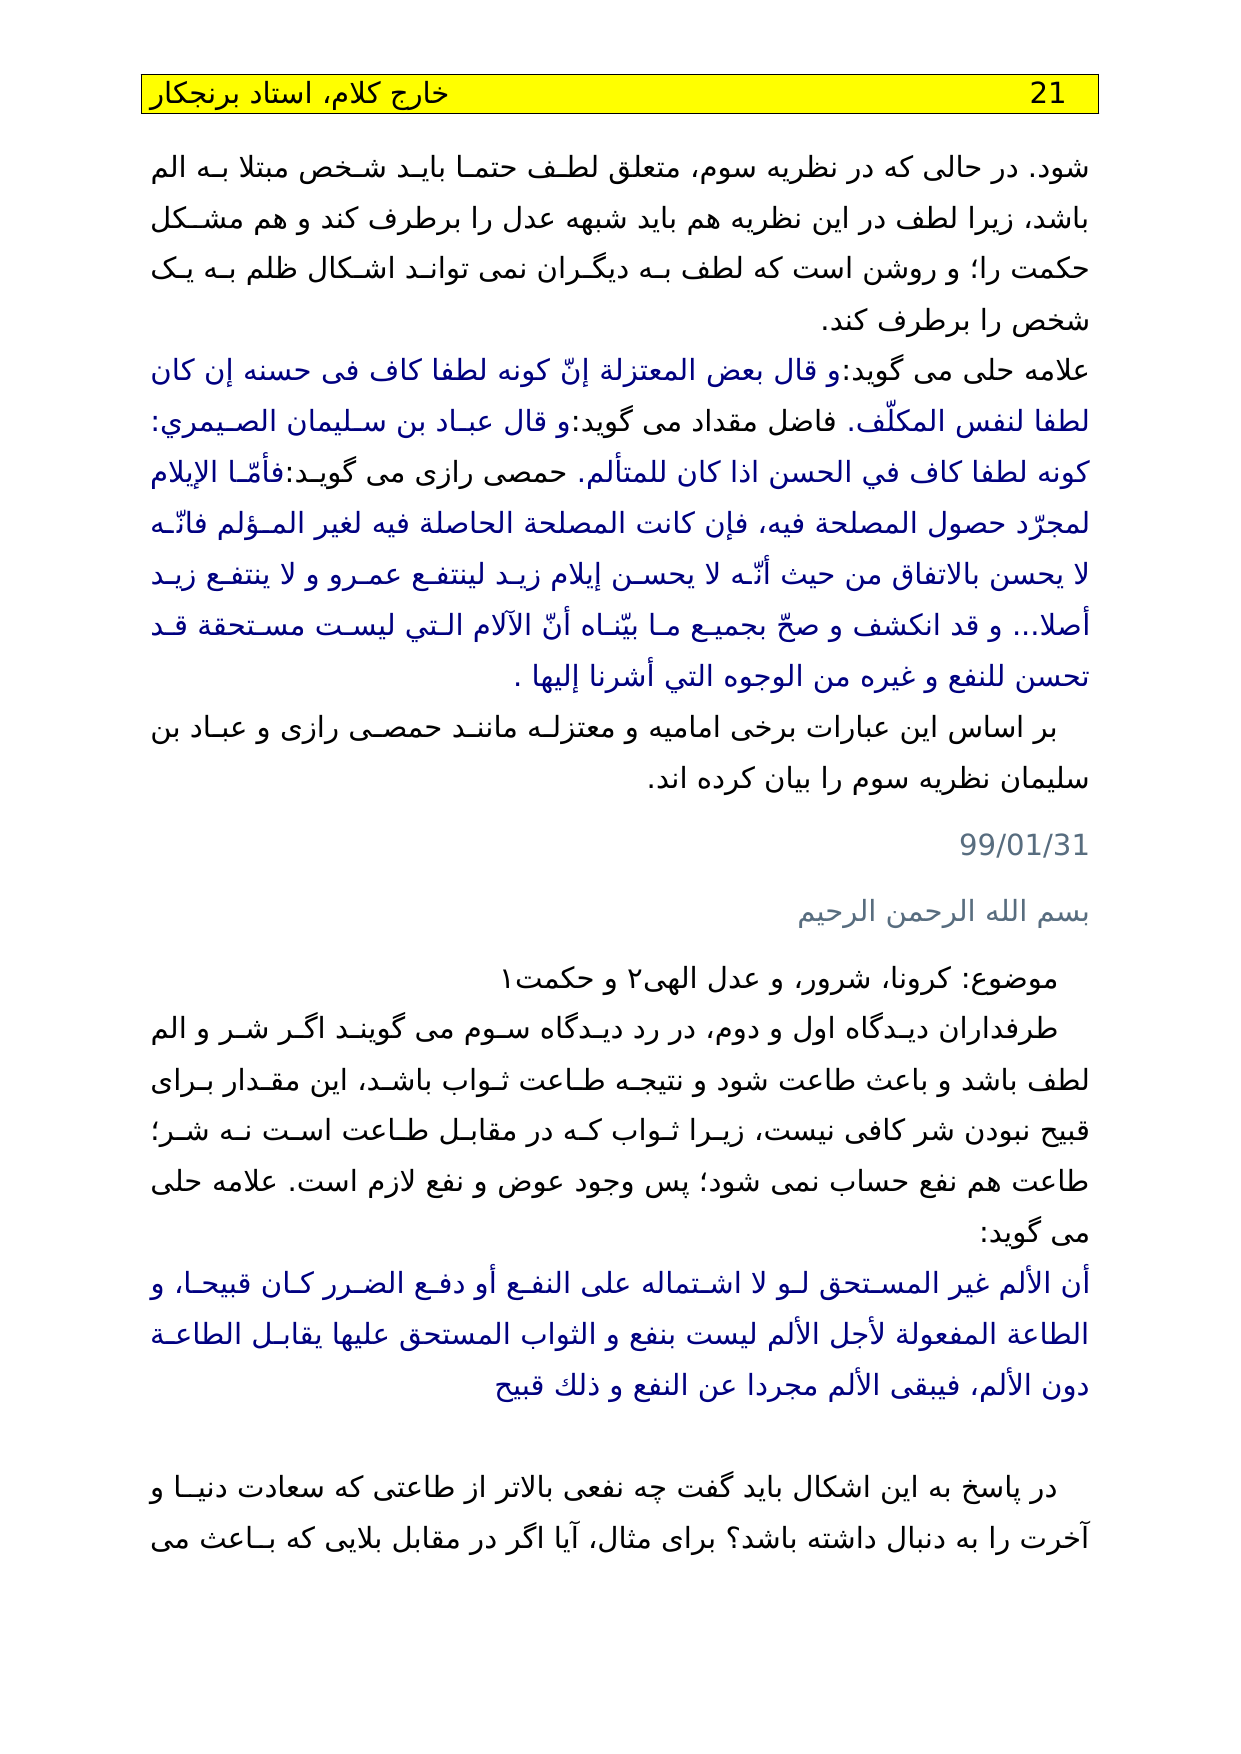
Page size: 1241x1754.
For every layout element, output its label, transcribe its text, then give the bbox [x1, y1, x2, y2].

text علامه حلی می گوید:و قال بعض المعتزلة إنّ كونه لطفا كاف فى حسنه إن كان لطفا لنفس المكلّف. فاضل مقداد می گوید:و قال عباد بن سليمان الصيمري: كونه لطفا كاف في الحسن اذا كان للمتألم. حمصی رازی می گوید:فأمّا الإيلام لمجرّد حصول المصلحة فيه، فإن كانت المصلحة الحاصلة فيه لغير المؤلم فانّه لا يحسن بالاتفاق من حيث أنّه لا يحسن إيلام زيد لينتفع عمرو و لا ينتفع زيد أصلا... و قد انكشف و صحّ بجميع ما بيّناه أنّ الآلام التي ليست مستحقة قد تحسن للنفع و غيره من الوجوه التي أشرنا إليها . [150, 354, 1090, 693]
text أن الألم غير المستحق لو لا اشتماله على النفع أو دفع الضرر كان قبيحا، و الطاعة المفعولة لأجل الألم ليست بنفع و الثواب المستحق عليها يقابل الطاعة دون الألم، فيبقى الألم مجردا عن النفع و ذلك قبيح [150, 1267, 1090, 1402]
text موضوع: کرونا، شرور، و عدل الهی۲ و حکمت۱ [150, 961, 1090, 995]
text بسم الله الرحمن الرحیم [150, 894, 1090, 928]
text 99/01/31 [150, 828, 1090, 862]
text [150, 150, 1090, 337]
text بر اساس این عبارات برخی امامیه و معتزله مانند حمصی رازی و عباد بن سلیمان نظریه سوم را بیان کرده اند. [150, 710, 1090, 795]
text طرفداران دیدگاه اول و دوم، در رد دیدگاه سوم می گویند اگر شر و الم لطف باشد و باعث طاعت شود و نتیجه طاعت ثواب باشد، این مقدار برای قبیح نبودن شر کافی نیست، زیرا ثواب که در مقابل طاعت است نه شر؛ طاعت هم نفع حساب نمی شود؛ پس وجود عوض و نفع لازم است. علامه حلی می گوید: [150, 1012, 1090, 1249]
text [150, 1470, 1090, 1555]
